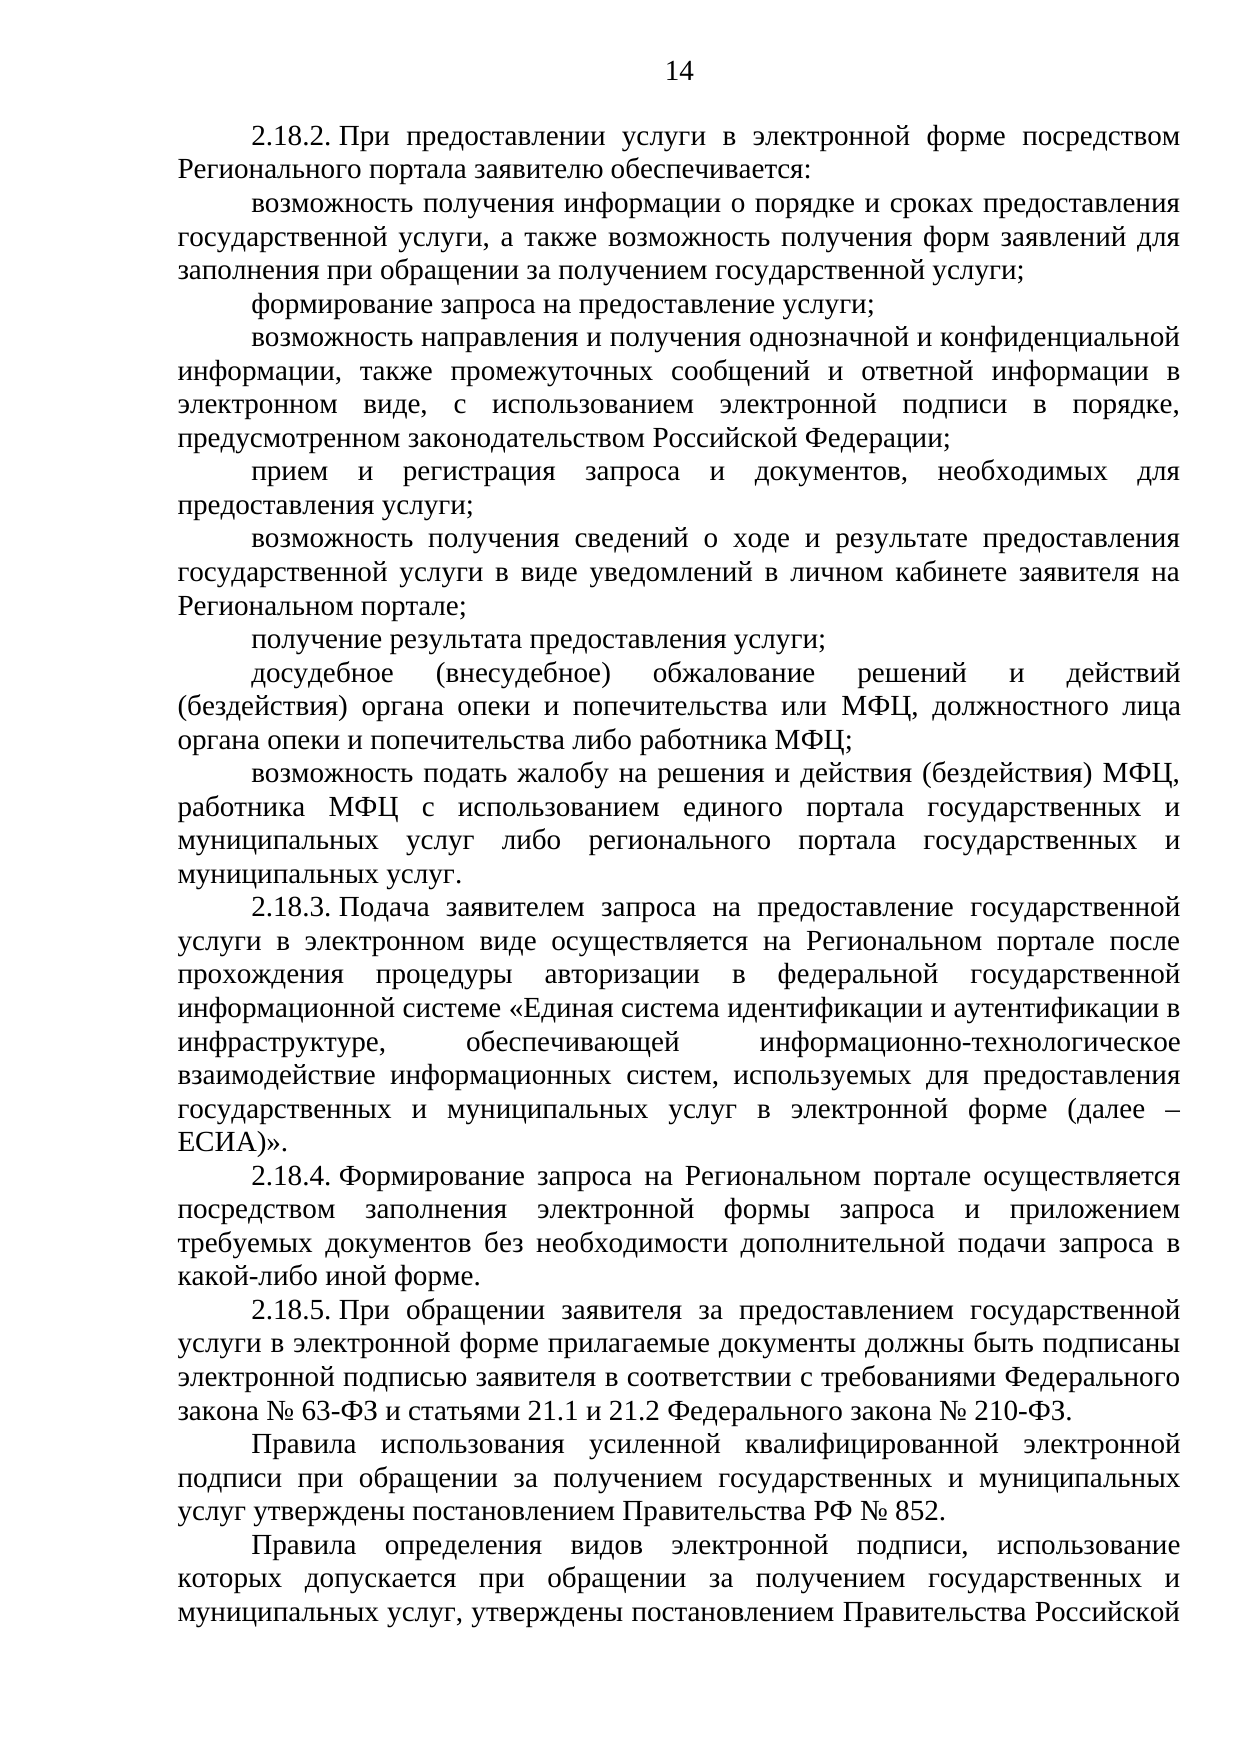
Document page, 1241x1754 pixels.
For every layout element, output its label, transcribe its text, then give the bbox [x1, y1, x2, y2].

text Правила использования усиленной квалифицированной электронной подписи при обращении за получением государственных и муниципальных услуг утверждены постановлением Правительства РФ № 852. [177, 1426, 1181, 1527]
text формирование запроса на предоставление услуги; [177, 286, 1181, 319]
text 2.18.5. При обращении заявителя за предоставлением государственной услуги в электронной форме прилагаемые документы должны быть подписаны электронной подписью заявителя в соответствии с требованиями Федерального закона № 63-ФЗ и статьями 21.1 и 21.2 Федерального закона № 210-ФЗ. [177, 1292, 1181, 1426]
text 2.18.4. Формирование запроса на Региональном портале осуществляется посредством заполнения электронной формы запроса и приложением требуемых документов без необходимости дополнительной подачи запроса в какой-либо иной форме. [177, 1158, 1181, 1292]
text возможность направления и получения однозначной и конфиденциальной информации, также промежуточных сообщений и ответной информации в электронном виде, с использованием электронной подписи в порядке, предусмотренном законодательством Российской Федерации; [177, 319, 1181, 453]
text получение результата предоставления услуги; [177, 621, 1181, 655]
text возможность получения сведений о ходе и результате предоставления государственной услуги в виде уведомлений в личном кабинете заявителя на Региональном портале; [177, 521, 1181, 621]
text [177, 1527, 1181, 1627]
text возможность получения информации о порядке и сроках предоставления государственной услуги, а также возможность получения форм заявлений для заполнения при обращении за получением государственной услуги; [177, 185, 1181, 286]
text возможность подать жалобу на решения и действия (бездействия) МФЦ, работника МФЦ с использованием единого портала государственных и муниципальных услуг либо регионального портала государственных и муниципальных услуг. [177, 755, 1181, 889]
text прием и регистрация запроса и документов, необходимых для предоставления услуги; [177, 453, 1181, 521]
text 2.18.3. Подача заявителем запроса на предоставление государственной услуги в электронном виде осуществляется на Региональном портале после прохождения процедуры авторизации в федеральной государственной информационной системе «Единая система идентификации и аутентификации в инфраструктуре, обеспечивающей информационно-технологическое взаимодействие информационных систем, используемых для предоставления государственных и муниципальных услуг в электронной форме (далее – ЕСИА)». [177, 889, 1181, 1158]
text досудебное (внесудебное) обжалование решений и действий (бездействия) органа опеки и попечительства или МФЦ, должностного лица органа опеки и попечительства либо работника МФЦ; [177, 655, 1181, 755]
text 2.18.2. При предоставлении услуги в электронной форме посредством Регионального портала заявителю обеспечивается: [177, 118, 1181, 185]
